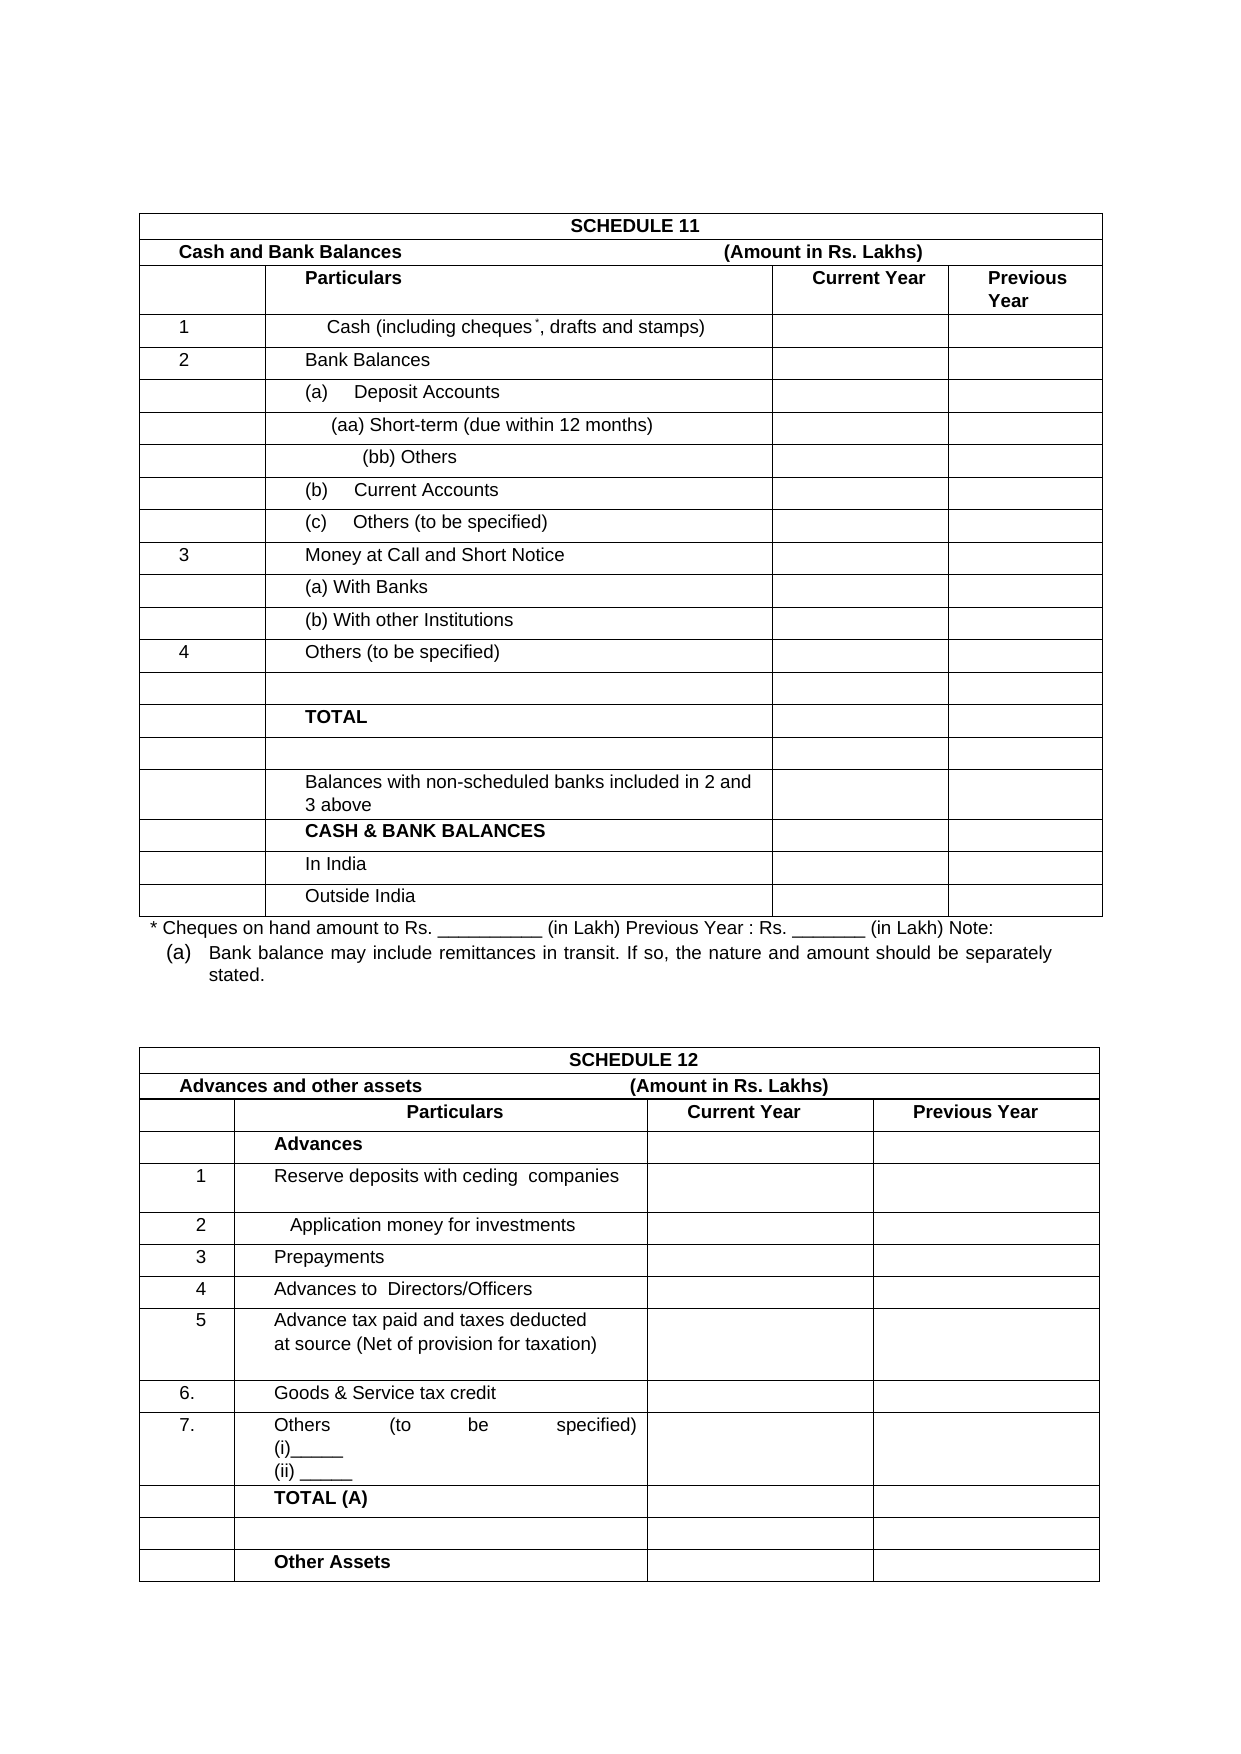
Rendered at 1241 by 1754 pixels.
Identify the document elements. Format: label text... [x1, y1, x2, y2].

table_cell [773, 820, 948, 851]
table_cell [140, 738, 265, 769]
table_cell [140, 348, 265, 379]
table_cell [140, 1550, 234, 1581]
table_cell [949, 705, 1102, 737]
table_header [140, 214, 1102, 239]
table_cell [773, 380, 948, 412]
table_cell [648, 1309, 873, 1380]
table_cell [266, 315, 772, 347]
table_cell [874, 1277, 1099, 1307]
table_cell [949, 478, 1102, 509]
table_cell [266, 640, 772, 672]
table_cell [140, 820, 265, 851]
text * Cheques on hand amount to Rs. __________ (in Lakh) Previous Year : Rs. _______ (in Lakh) Note: [150, 917, 1043, 938]
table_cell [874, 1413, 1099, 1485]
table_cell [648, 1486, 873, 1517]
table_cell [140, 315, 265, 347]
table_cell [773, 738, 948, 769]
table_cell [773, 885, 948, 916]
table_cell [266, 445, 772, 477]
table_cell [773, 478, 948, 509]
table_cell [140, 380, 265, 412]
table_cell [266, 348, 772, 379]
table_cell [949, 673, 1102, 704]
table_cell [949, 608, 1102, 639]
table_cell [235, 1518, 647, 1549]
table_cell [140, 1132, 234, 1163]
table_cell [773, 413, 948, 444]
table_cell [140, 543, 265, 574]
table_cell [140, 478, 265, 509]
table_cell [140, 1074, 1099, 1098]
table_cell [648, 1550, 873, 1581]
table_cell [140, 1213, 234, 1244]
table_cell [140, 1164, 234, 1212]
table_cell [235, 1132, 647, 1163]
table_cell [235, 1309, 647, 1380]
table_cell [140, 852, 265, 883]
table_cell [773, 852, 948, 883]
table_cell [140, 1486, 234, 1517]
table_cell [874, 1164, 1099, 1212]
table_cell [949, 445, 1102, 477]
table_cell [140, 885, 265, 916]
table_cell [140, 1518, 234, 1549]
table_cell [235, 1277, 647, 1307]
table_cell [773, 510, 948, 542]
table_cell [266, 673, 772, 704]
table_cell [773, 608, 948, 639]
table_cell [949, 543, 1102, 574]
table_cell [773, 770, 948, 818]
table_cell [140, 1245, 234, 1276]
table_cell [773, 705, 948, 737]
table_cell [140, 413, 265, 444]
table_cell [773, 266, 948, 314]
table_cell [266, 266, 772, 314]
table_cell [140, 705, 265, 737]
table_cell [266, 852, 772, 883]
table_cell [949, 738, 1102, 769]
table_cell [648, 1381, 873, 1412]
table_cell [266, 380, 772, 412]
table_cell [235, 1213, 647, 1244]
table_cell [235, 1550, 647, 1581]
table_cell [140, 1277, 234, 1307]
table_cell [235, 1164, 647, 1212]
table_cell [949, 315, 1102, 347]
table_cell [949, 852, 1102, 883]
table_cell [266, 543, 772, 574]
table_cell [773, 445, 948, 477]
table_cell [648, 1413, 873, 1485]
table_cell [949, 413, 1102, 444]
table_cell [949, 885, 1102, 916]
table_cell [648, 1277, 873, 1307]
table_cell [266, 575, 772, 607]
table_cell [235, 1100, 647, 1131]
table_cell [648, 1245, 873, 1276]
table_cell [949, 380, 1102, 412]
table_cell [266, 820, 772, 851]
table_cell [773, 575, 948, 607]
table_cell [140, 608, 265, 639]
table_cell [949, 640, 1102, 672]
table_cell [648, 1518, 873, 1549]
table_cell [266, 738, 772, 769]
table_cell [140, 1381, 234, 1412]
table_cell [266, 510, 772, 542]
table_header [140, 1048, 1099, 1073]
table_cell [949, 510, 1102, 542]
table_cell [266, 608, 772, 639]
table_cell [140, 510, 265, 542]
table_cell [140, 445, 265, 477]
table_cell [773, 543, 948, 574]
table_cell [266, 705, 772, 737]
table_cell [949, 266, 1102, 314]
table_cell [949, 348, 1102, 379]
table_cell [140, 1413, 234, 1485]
list Bank balance may include remittances in transit. If so, the nature and amount should be separately stated. [166, 939, 1054, 986]
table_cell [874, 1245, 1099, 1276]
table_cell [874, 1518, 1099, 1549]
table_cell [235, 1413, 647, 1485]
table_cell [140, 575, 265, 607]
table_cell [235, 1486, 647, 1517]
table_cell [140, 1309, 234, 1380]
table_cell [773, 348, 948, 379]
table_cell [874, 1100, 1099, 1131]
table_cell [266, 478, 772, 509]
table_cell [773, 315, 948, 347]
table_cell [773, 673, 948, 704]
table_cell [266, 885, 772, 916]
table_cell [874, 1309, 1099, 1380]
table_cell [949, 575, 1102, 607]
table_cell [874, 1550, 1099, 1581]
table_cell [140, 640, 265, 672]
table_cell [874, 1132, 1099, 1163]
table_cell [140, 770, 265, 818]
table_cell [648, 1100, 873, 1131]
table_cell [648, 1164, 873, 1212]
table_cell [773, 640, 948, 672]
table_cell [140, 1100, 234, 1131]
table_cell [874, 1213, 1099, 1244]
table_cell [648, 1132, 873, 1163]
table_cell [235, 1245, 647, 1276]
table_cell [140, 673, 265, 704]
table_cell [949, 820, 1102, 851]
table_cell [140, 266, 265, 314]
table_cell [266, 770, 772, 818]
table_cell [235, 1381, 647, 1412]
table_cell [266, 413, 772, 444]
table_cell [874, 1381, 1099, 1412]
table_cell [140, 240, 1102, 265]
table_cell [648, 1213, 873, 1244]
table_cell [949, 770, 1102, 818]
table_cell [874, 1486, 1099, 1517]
